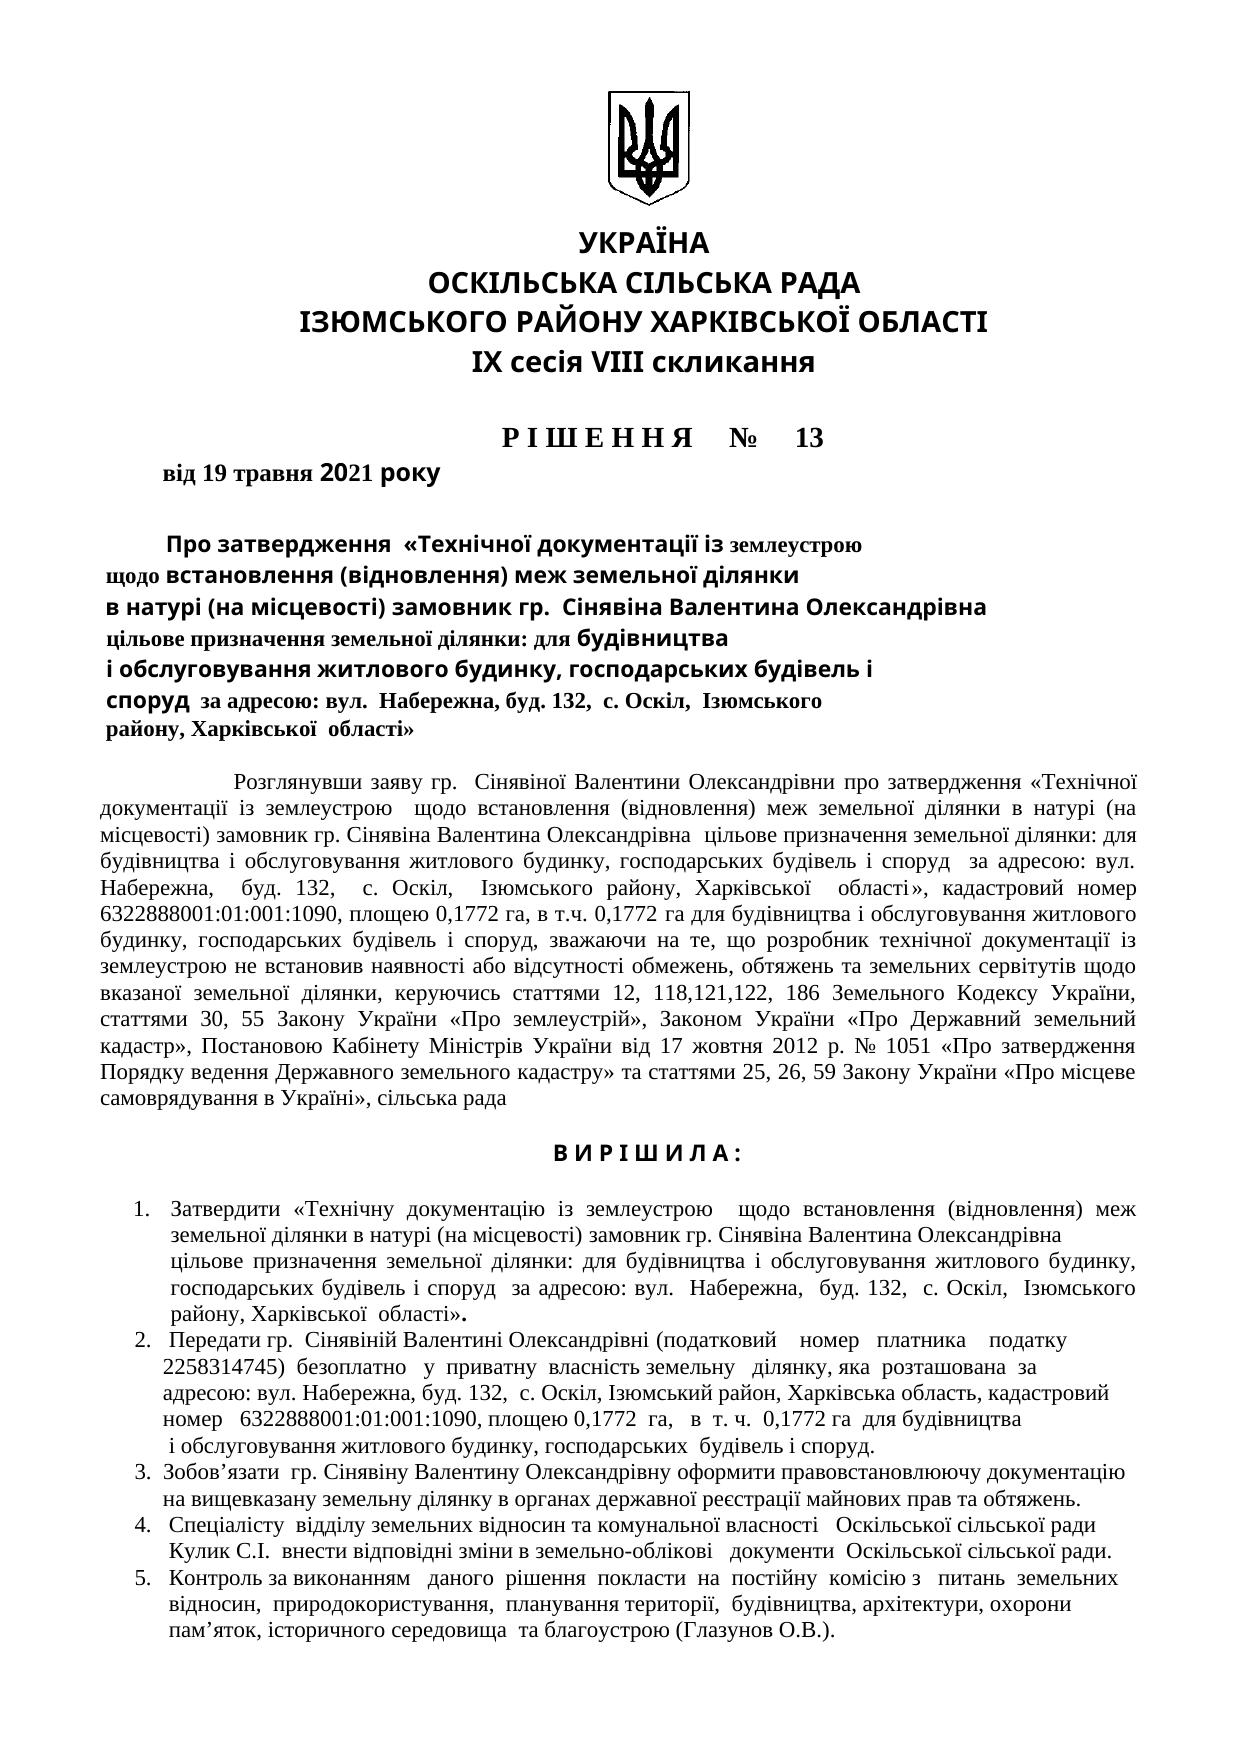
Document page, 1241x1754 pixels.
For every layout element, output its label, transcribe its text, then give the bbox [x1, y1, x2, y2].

text 5. Контроль за виконанням даного рішення покласти на постійну комісію з питань земельних [100, 1564, 1137, 1590]
text в натурі (на місцевості) замовник гр. Сінявіна Валентина Олександрівна [100, 590, 1137, 622]
text району, Харківської області» [100, 715, 1137, 742]
text 2258314745) безоплатно у приватну власність земельну ділянку, яка розташована за [100, 1353, 1137, 1379]
text щодо встановлення (відновлення) меж земельної ділянки [100, 559, 1137, 590]
text споруд за адресою: вул. Набережна, буд. 132, с. Оскіл, Ізюмського [100, 684, 1137, 715]
text 2. Передати гр. Сінявіній Валентині Олександрівні (податковий номер платника податку [100, 1326, 1137, 1353]
text Розглянувши заяву гр. Сінявіної Валентини Олександрівни про затвердження «Технічної документації із землеустрою щодо встановлення (відновлення) меж земельної ділянки в натурі (на місцевості) замовник гр. Сінявіна Валентина Олександрівна цільове призначення земельної ділянки: для будівництва і обслуговування житлового будинку, господарських будівель і споруд за адресою: вул. Набережна, буд. 132, с. Оскіл, Ізюмського району, Харківської області», кадастровий номер 6322888001:01:001:1090, площею 0,1772 га, в т.ч. 0,1772 га для будівництва і обслуговування житлового будинку, господарських будівель і споруд, зважаючи на те, що розробник технічної документації із землеустрою не встановив наявності або відсутності обмежень, обтяжень та земельних сервітутів щодо вказаної земельної ділянки, керуючись статтями 12, 118,121,122, 186 Земельного Кодексу України, статтями 30, 55 Закону України «Про землеустрій», Законом України «Про Державний земельний кадастр», Постановою Кабінету Міністрів України від 17 жовтня 2012 р. № 1051 «Про затвердження Порядку ведення Державного земельного кадастру» та статтями 25, 26, 59 Закону України «Про місцеве самоврядування в Україні», сільська рада [100, 768, 1137, 1111]
text ОСКІЛЬСЬКА СІЛЬСЬКА РАДА [150, 262, 1137, 302]
text Кулик С.І. внести відповідні зміни в земельно-облікові документи Оскільської сільської ради. [100, 1537, 1137, 1564]
text адресою: вул. Набережна, буд. 132, с. Оскіл, Ізюмський район, Харківська область, кадастровий [100, 1379, 1137, 1406]
text 3. Зобов’язати гр. Сінявіну Валентину Олександрівну оформити правовстановлюючу документацію [100, 1458, 1137, 1484]
text і обслуговування житлового будинку, господарських будівель і споруд. [100, 1432, 1137, 1458]
text номер 6322888001:01:001:1090, площею 0,1772 га, в т. ч. 0,1772 га для будівництва [100, 1406, 1137, 1432]
text і обслуговування житлового будинку, господарських будівель і [100, 653, 1137, 684]
text ІЗЮМСЬКОГО РАЙОНУ ХАРКІВСЬКОЇ ОБЛАСТІ [150, 302, 1137, 341]
table_header [111, 89, 1130, 222]
text УКРАЇНА [150, 222, 1137, 262]
text відносин, природокористування, планування території, будівництва, архітектури, охорони [100, 1590, 1137, 1616]
list Затвердити «Технічну документацію із землеустрою щодо встановлення (відновлення) меж земельної ділянки в натурі (на місцевості) замовник гр. Сінявіна Валентина Олександрівна [133, 1195, 1137, 1247]
text на вищевказану земельну ділянку в органах державної реєстрації майнових прав та обтяжень. [100, 1484, 1137, 1511]
text Про затвердження «Технічної документації із землеустрою [100, 528, 1137, 559]
text пам’яток, історичного середовища та благоустрою (Глазунов О.В.). [100, 1616, 1137, 1643]
text Р І Ш Е Н Н Я № 13 [150, 421, 1137, 454]
text В И Р І Ш И Л А : [100, 1137, 1137, 1168]
text 4. Спеціалісту відділу земельних відносин та комунальної власності Оскільської сільської ради [100, 1511, 1137, 1537]
text ІХ сесія VІІІ скликання [150, 341, 1137, 381]
text цільове призначення земельної ділянки: для будівництва [100, 622, 1137, 653]
list цільове призначення земельної ділянки: для будівництва і обслуговування житлового будинку, господарських будівель і споруд за адресою: вул. Набережна, буд. 132, с. Оскіл, Ізюмського району, Харківської області». [170, 1247, 1137, 1326]
text від 19 травня 2021 року [150, 454, 1137, 488]
